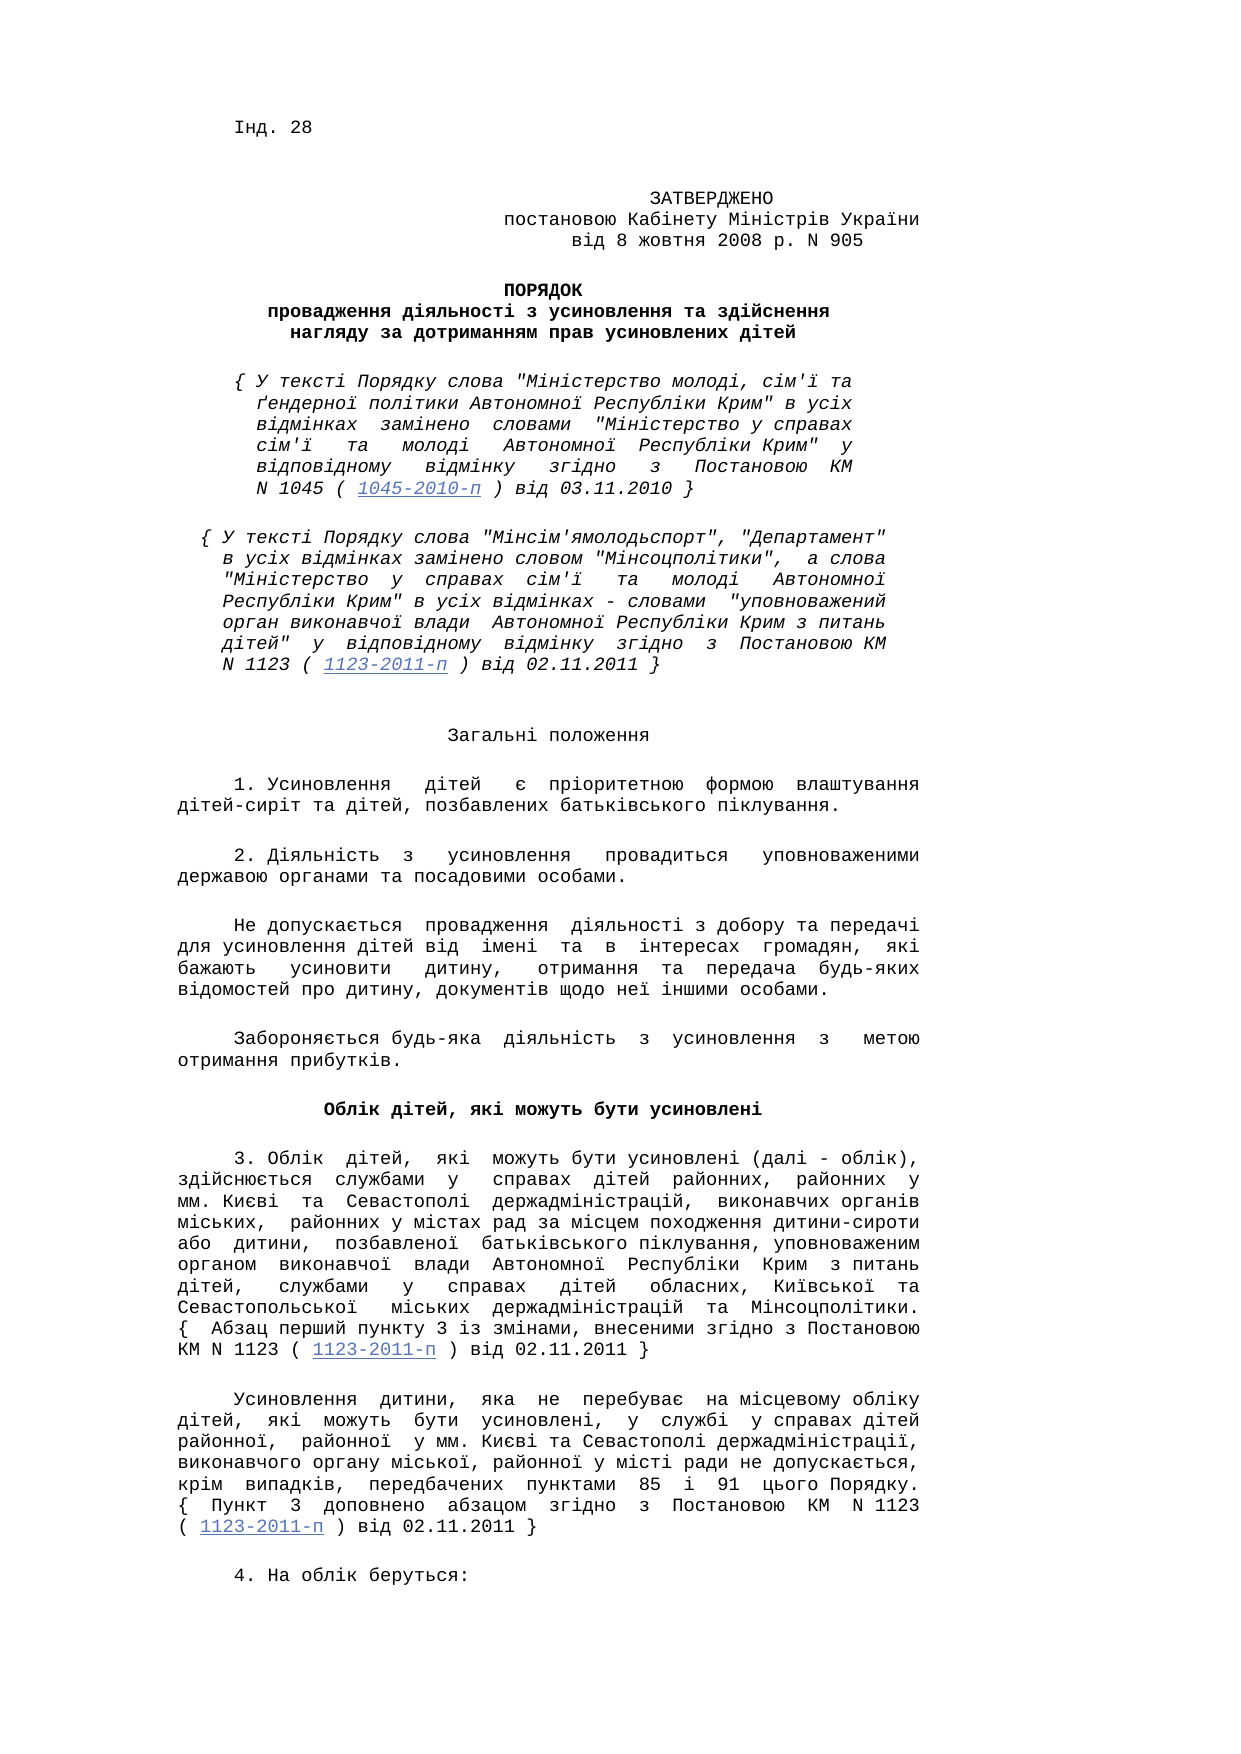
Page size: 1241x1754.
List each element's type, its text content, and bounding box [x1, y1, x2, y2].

text Інд. 28 [177, 118, 1152, 189]
text { У тексті Порядку слова "Міністерство молоді, сім'ї та ґендерної політики Автономної Республіки Крим" в усіх відмінках замінено словами "Міністерство у справах сім'ї та молоді Автономної Республіки Крим" у відповідному відмінку згідно з Постановою КМ N 1045 ( 1045-2010-п ) від 03.11.2010 } [177, 372, 1152, 528]
text Усиновлення дитини, яка не перебуває на місцевому обліку дітей, які можуть бути усиновлені, у службі у справах дітей районної, районної у мм. Києві та Севастополі держадміністрації, виконавчого органу міської, районної у місті ради не допускається, крім випадків, передбачених пунктами 85 і 91 цього Порядку. { Пункт 3 доповнено абзацом згідно з Постановою КМ N 1123 ( 1123-2011-п ) від 02.11.2011 } [177, 1389, 1152, 1566]
text Не допускається провадження діяльності з добору та передачі для усиновлення дітей від імені та в інтересах громадян, які бажають усиновити дитину, отримання та передача будь-яких відомостей про дитину, документів щодо неї іншими особами. [177, 916, 1152, 1029]
text 3. Облік дітей, які можуть бути усиновлені (далі - облік), здійснюється службами у справах дітей районних, районних у мм. Києві та Севастополі держадміністрацій, виконавчих органів міських, районних у містах рад за місцем походження дитини-сироти або дитини, позбавленої батьківського піклування, уповноваженим органом виконавчої влади Автономної Республіки Крим з питань дітей, службами у справах дітей обласних, Київської та Севастопольської міських держадміністрацій та Мінсоцполітики. { Абзац перший пункту 3 із змінами, внесеними згідно з Постановою КМ N 1123 ( 1123-2011-п ) від 02.11.2011 } [177, 1149, 1152, 1389]
text 1. Усиновлення дітей є пріоритетною формою влаштування дітей-сиріт та дітей, позбавлених батьківського піклування. [177, 775, 1152, 846]
text ЗАТВЕРДЖЕНО постановою Кабінету Міністрів України від 8 жовтня 2008 р. N 905 [177, 189, 1152, 280]
text 4. На облік беруться: [177, 1566, 1152, 1615]
text Загальні положення [177, 726, 1152, 775]
text ПОРЯДОК провадження діяльності з усиновлення та здійснення нагляду за дотриманням прав усиновлених дітей [177, 280, 1152, 372]
text 2. Діяльність з усиновлення провадиться уповноваженими державою органами та посадовими особами. [177, 846, 1152, 916]
text { У тексті Порядку слова "Мінсім'ямолодьспорт", "Департамент" в усіх відмінках замінено словом "Мінсоцполітики", а слова "Міністерство у справах сім'ї та молоді Автономної Республіки Крим" в усіх відмінках - словами "уповноважений орган виконавчої влади Автономної Республіки Крим з питань дітей" у відповідному відмінку згідно з Постановою КМ N 1123 ( 1123-2011-п ) від 02.11.2011 } [177, 528, 1152, 726]
text Забороняється будь-яка діяльність з усиновлення з метою отримання прибутків. [177, 1029, 1152, 1099]
text Облік дітей, які можуть бути усиновлені [177, 1099, 1152, 1149]
